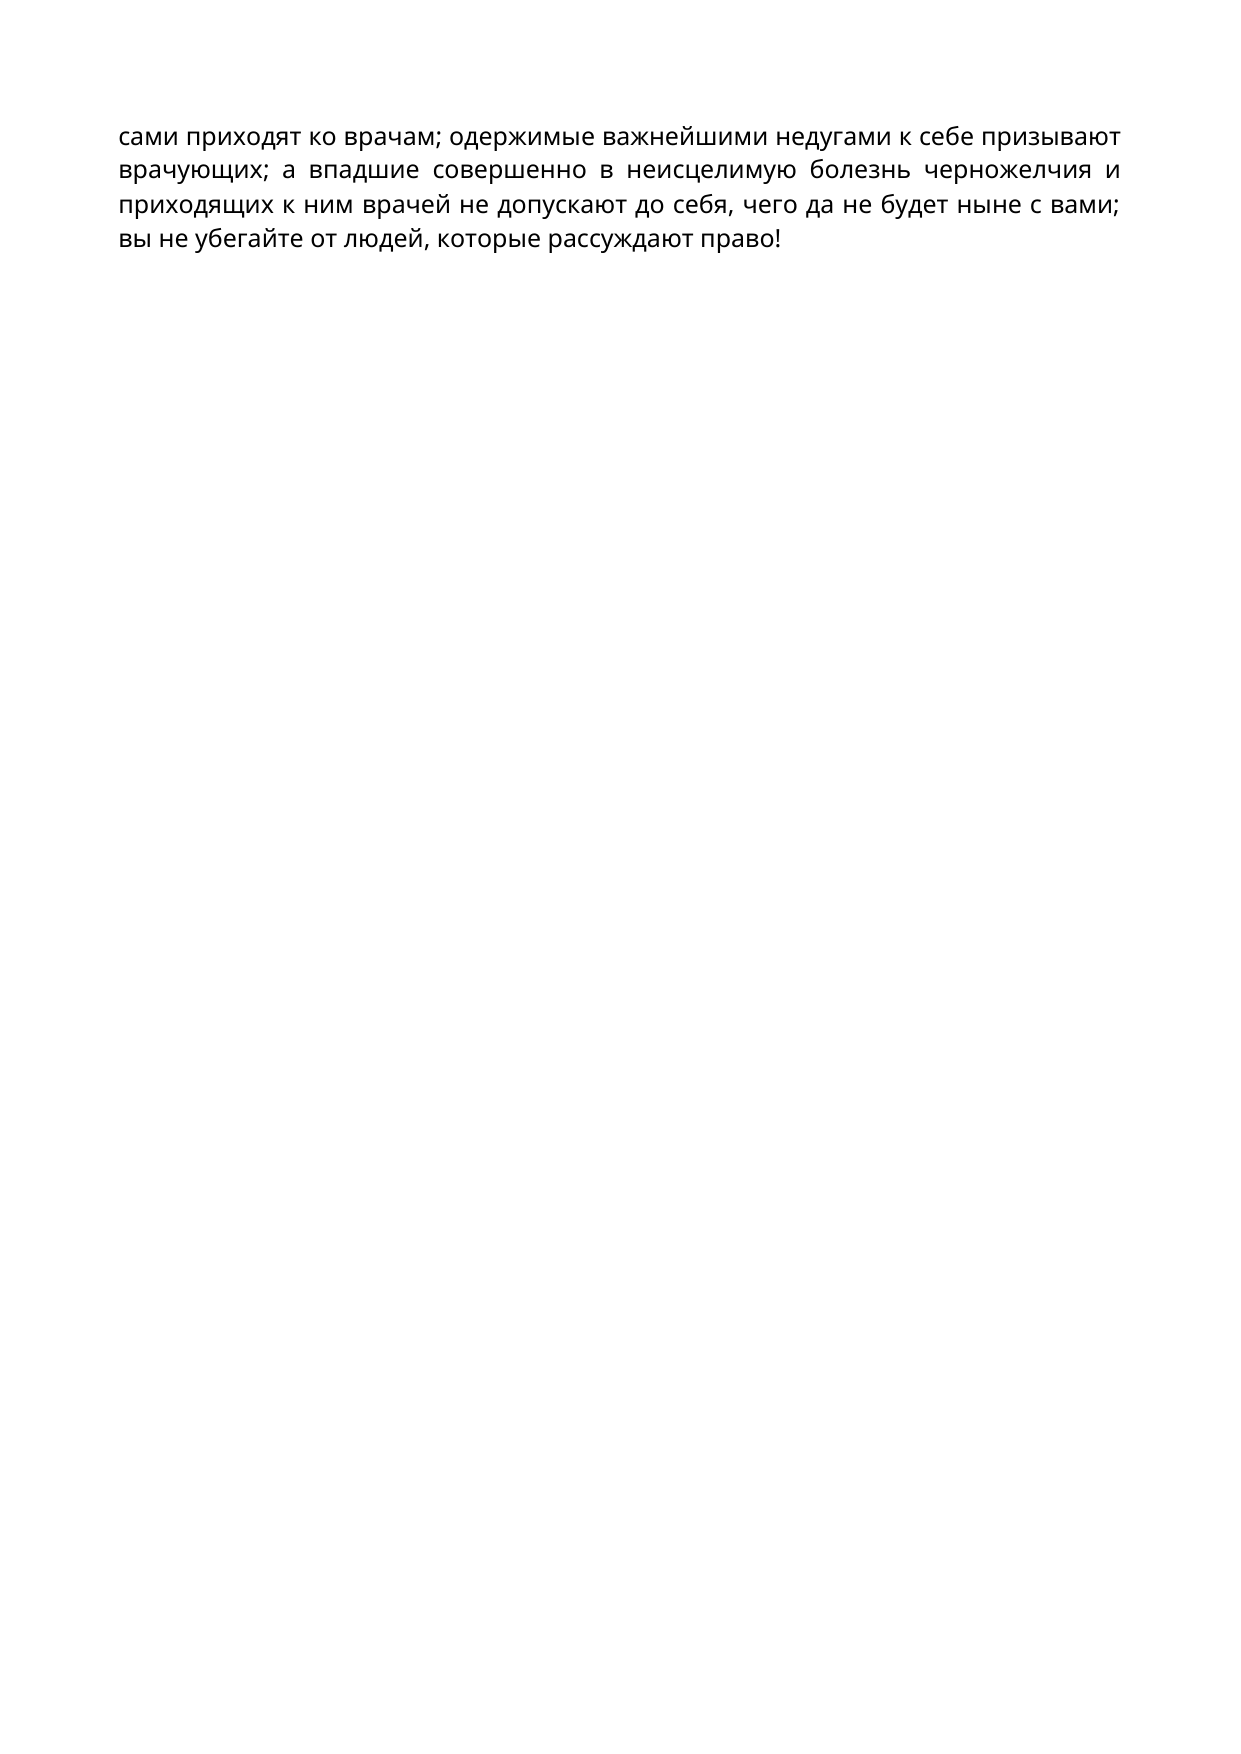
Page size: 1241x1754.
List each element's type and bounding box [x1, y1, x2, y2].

text [118, 118, 1122, 254]
